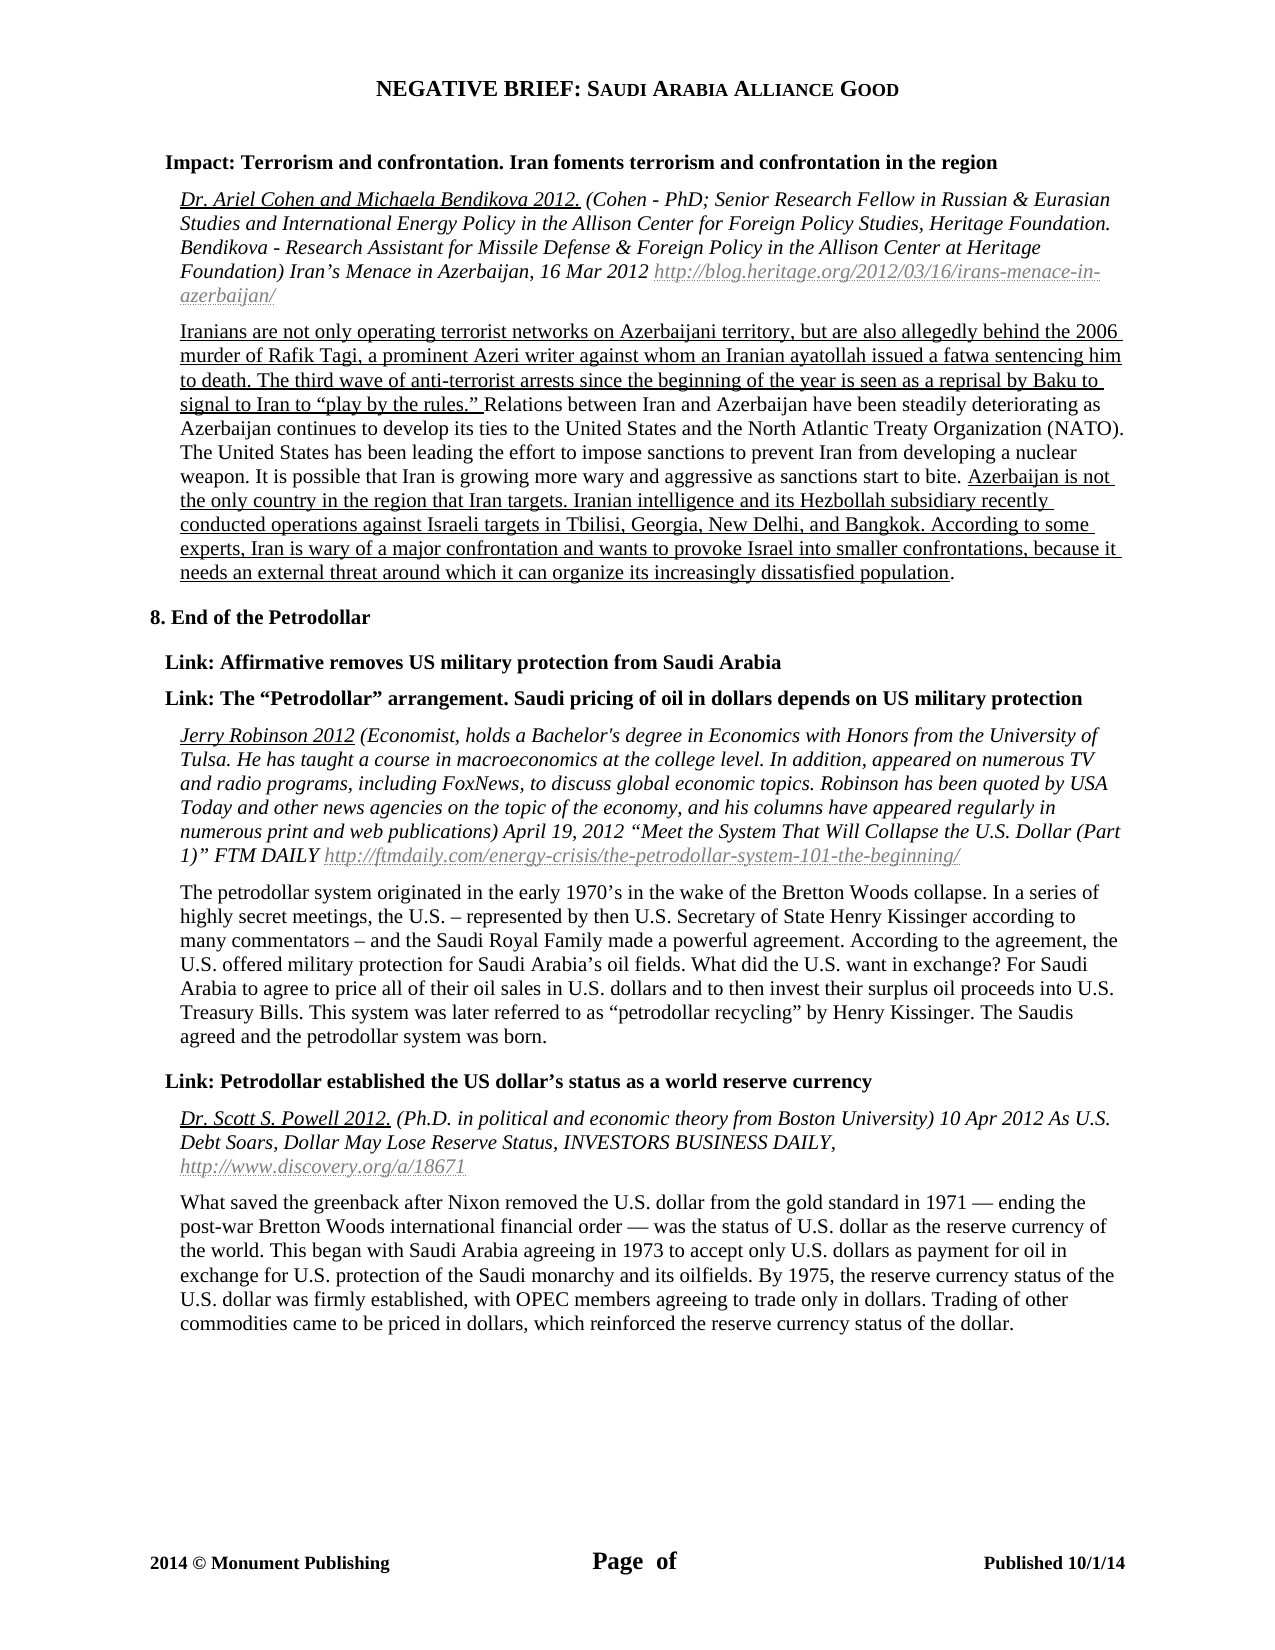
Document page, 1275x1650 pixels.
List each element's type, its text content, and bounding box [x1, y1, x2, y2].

text Link: Affirmative removes US military protection from Saudi Arabia [165, 650, 1125, 674]
text What saved the greenback after Nixon removed the U.S. dollar from the gold standard in 1971 — ending the post-war Bretton Woods international financial order — was the status of U.S. dollar as the reserve currency of the world. This began with Saudi Arabia agreeing in 1973 to accept only U.S. dollars as payment for oil in exchange for U.S. protection of the Saudi monarchy and its oilfields. By 1975, the reserve currency status of the U.S. dollar was firmly established, with OPEC members agreeing to trade only in dollars. Trading of other commodities came to be priced in dollars, which reinforced the reserve currency status of the dollar. [180, 1190, 1125, 1335]
text Link: The “Petrodollar” arrangement. Saudi pricing of oil in dollars depends on US military protection [165, 686, 1125, 710]
text Jerry Robinson 2012 (Economist, holds a Bachelor's degree in Economics with Honors from the University of Tulsa. He has taught a course in macroeconomics at the college level. In addition, appeared on numerous TV and radio programs, including FoxNews, to discuss global economic topics. Robinson has been quoted by USA Today and other news agencies on the topic of the economy, and his columns have appeared regularly in numerous print and web publications) April 19, 2012 “Meet the System That Will Collapse the U.S. Dollar (Part 1)” FTM DAILY http://ftmdaily.com/energy-crisis/the-petrodollar-system-101-the-beginning/ [180, 723, 1125, 867]
text Dr. Ariel Cohen and Michaela Bendikova 2012. (Cohen - PhD; Senior Research Fellow in Russian & Eurasian Studies and International Energy Policy in the Allison Center for Foreign Policy Studies, Heritage Foundation. Bendikova - Research Assistant for Missile Defense & Foreign Policy in the Allison Center at Heritage Foundation) Iran’s Menace in Azerbaijan, 16 Mar 2012 http://blog.heritage.org/2012/03/16/irans-menace-in-azerbaijan/ [180, 187, 1125, 307]
text Link: Petrodollar established the US dollar’s status as a world reserve currency [165, 1069, 1125, 1093]
text 8. End of the Petrodollar [150, 605, 1125, 629]
text The petrodollar system originated in the early 1970’s in the wake of the Bretton Woods collapse. In a series of highly secret meetings, the U.S. – represented by then U.S. Secretary of State Henry Kissinger according to many commentators – and the Saudi Royal Family made a powerful agreement. According to the agreement, the U.S. offered military protection for Saudi Arabia’s oil fields. What did the U.S. want in exchange? For Saudi Arabia to agree to price all of their oil sales in U.S. dollars and to then invest their surplus oil proceeds into U.S. Treasury Bills. This system was later referred to as “petrodollar recycling” by Henry Kissinger. The Saudis agreed and the petrodollar system was born. [180, 880, 1125, 1048]
text Impact: Terrorism and confrontation. Iran foments terrorism and confrontation in the region [165, 150, 1125, 174]
text Iranians are not only operating terrorist networks on Azerbaijani territory, but are also allegedly behind the 2006 murder of Rafik Tagi, a prominent Azeri writer against whom an Iranian ayatollah issued a fatwa sentencing him to death. The third wave of anti-terrorist arrests since the beginning of the year is seen as a reprisal by Baku to signal to Iran to “play by the rules.” Relations between Iran and Azerbaijan have been steadily deteriorating as Azerbaijan continues to develop its ties to the United States and the North Atlantic Treaty Organization (NATO). The United States has been leading the effort to impose sanctions to prevent Iran from developing a nuclear weapon. It is possible that Iran is growing more wary and aggressive as sanctions start to bite. Azerbaijan is not the only country in the region that Iran targets. Iranian intelligence and its Hezbollah subsidiary recently conducted operations against Israeli targets in Tbilisi, Georgia, New Delhi, and Bangkok. According to some experts, Iran is wary of a major confrontation and wants to provoke Israel into smaller confrontations, because it needs an external threat around which it can organize its increasingly dissatisfied population. [180, 319, 1125, 584]
